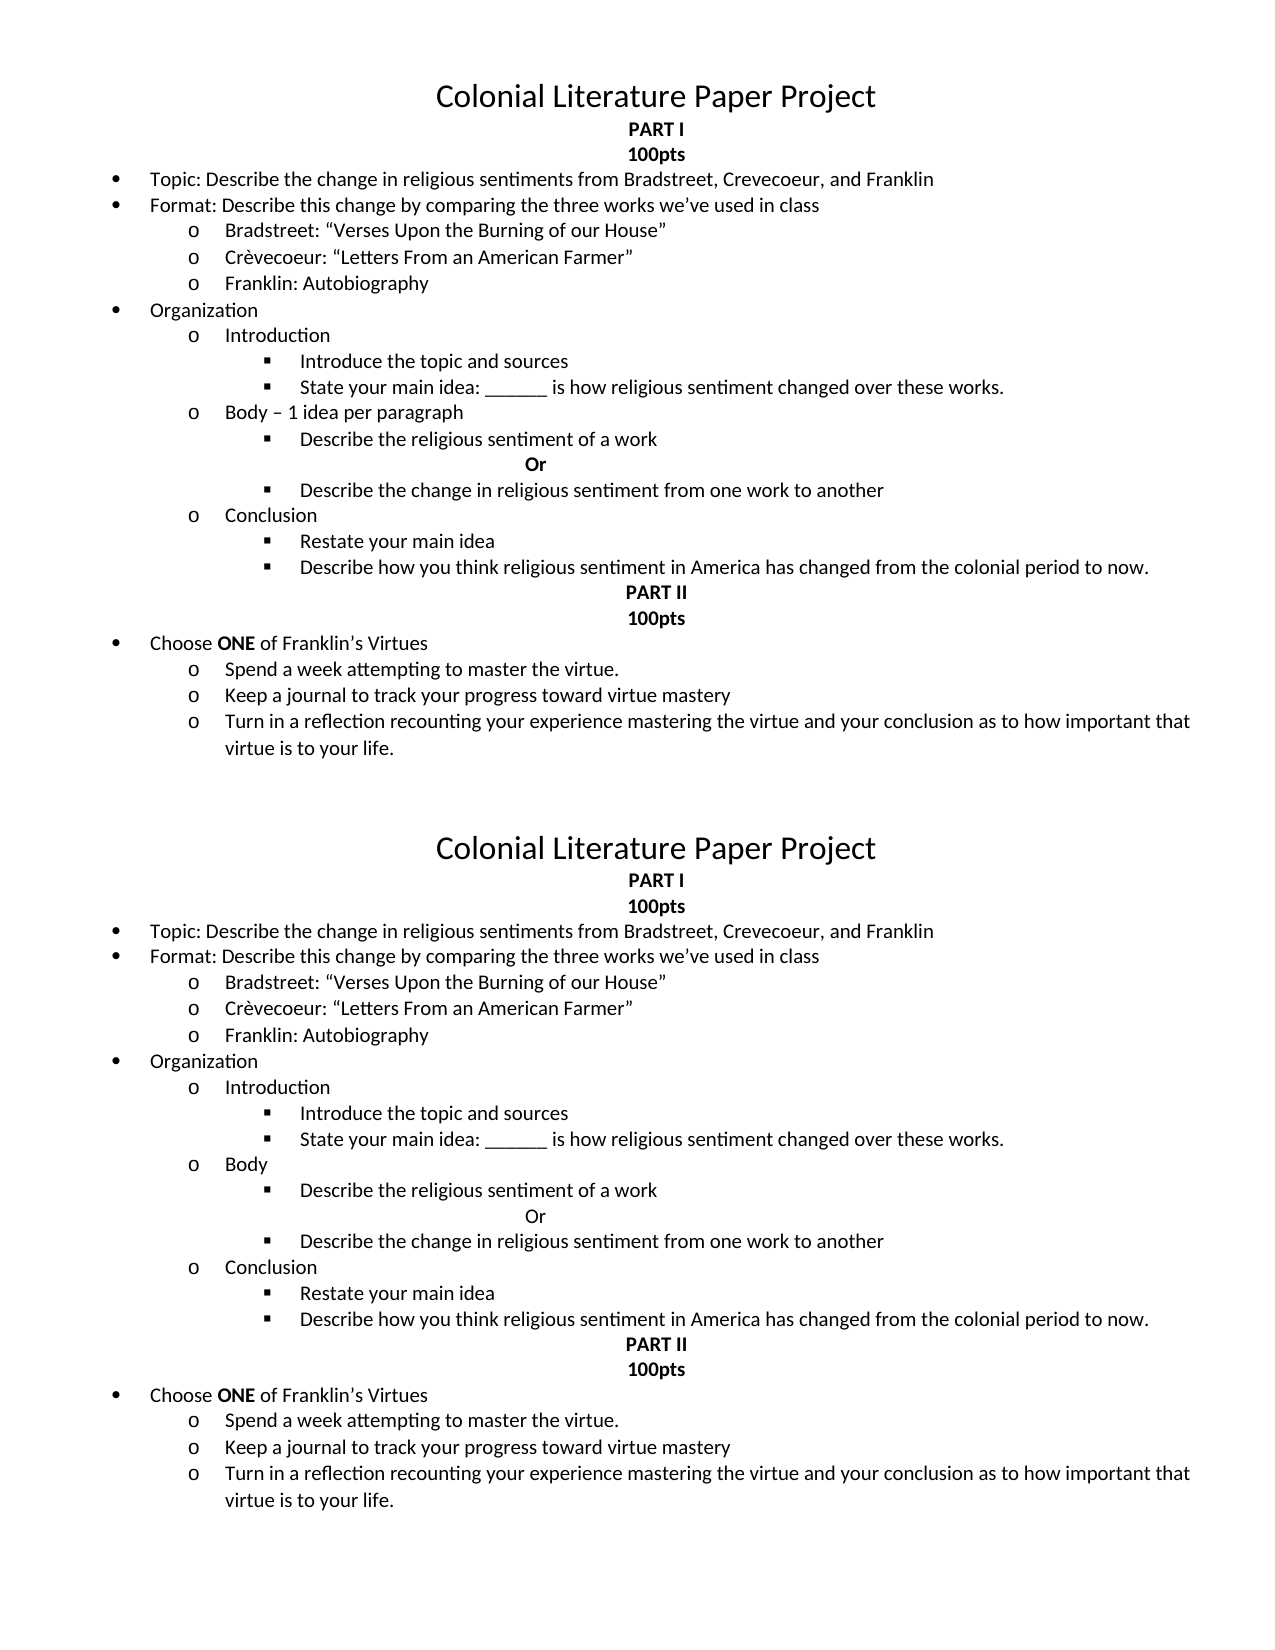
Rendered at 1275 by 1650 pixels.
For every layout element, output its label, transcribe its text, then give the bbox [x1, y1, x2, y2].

list Keep a journal to track your progress toward virtue mastery [187, 1434, 1200, 1460]
list Turn in a reflection recounting your experience mastering the virtue and your conclusion as to how important that virtue is to your life. [187, 709, 1200, 761]
text 100pts [112, 141, 1200, 167]
list Describe the religious sentiment of a work [262, 426, 1200, 451]
list Restate your main idea [262, 529, 1200, 554]
list Or [525, 1203, 1200, 1228]
list Topic: Describe the change in religious sentiments from Bradstreet, Crevecoeur, and Franklin [112, 918, 1200, 944]
list Introduction [187, 1074, 1200, 1100]
text PART II [112, 1331, 1200, 1357]
text 100pts [112, 1357, 1200, 1382]
text Colonial Literature Paper Project [112, 827, 1200, 867]
list Introduce the topic and sources [262, 1100, 1200, 1126]
text PART I [112, 116, 1200, 141]
list Conclusion [187, 1254, 1200, 1280]
list Keep a journal to track your progress toward virtue mastery [187, 682, 1200, 709]
list Body [187, 1151, 1200, 1178]
list Describe how you think religious sentiment in America has changed from the colonial period to now. [262, 554, 1200, 579]
list Organization [112, 1048, 1200, 1074]
list Format: Describe this change by comparing the three works we’ve used in class [112, 192, 1200, 217]
list Describe the change in religious sentiment from one work to another [262, 477, 1200, 502]
list Describe how you think religious sentiment in America has changed from the colonial period to now. [262, 1306, 1200, 1331]
text 100pts [112, 893, 1200, 918]
list Conclusion [187, 502, 1200, 529]
text PART II [112, 579, 1200, 605]
list Turn in a reflection recounting your experience mastering the virtue and your conclusion as to how important that virtue is to your life. [187, 1460, 1200, 1512]
list Organization [112, 297, 1200, 322]
list Restate your main idea [262, 1280, 1200, 1306]
list Introduce the topic and sources [262, 349, 1200, 374]
list Choose ONE of Franklin’s Virtues [112, 630, 1200, 656]
list Crèvecoeur: “Letters From an American Farmer” [187, 244, 1200, 270]
list Bradstreet: “Verses Upon the Burning of our House” [187, 217, 1200, 244]
list Describe the change in religious sentiment from one work to another [262, 1228, 1200, 1254]
list Franklin: Autobiography [187, 270, 1200, 297]
list Franklin: Autobiography [187, 1022, 1200, 1048]
list Choose ONE of Franklin’s Virtues [112, 1382, 1200, 1407]
list Body – 1 idea per paragraph [187, 399, 1200, 426]
list Bradstreet: “Verses Upon the Burning of our House” [187, 969, 1200, 996]
text PART I [112, 867, 1200, 893]
list Topic: Describe the change in religious sentiments from Bradstreet, Crevecoeur, and Franklin [112, 167, 1200, 192]
list Or [525, 451, 1200, 477]
list Format: Describe this change by comparing the three works we’ve used in class [112, 944, 1200, 969]
list Describe the religious sentiment of a work [262, 1178, 1200, 1203]
list Introduction [187, 322, 1200, 349]
text Colonial Literature Paper Project [112, 75, 1200, 116]
list State your main idea: ______ is how religious sentiment changed over these works. [262, 374, 1200, 399]
text 100pts [112, 605, 1200, 630]
list Spend a week attempting to master the virtue. [187, 656, 1200, 682]
list Crèvecoeur: “Letters From an American Farmer” [187, 996, 1200, 1022]
list State your main idea: ______ is how religious sentiment changed over these works. [262, 1126, 1200, 1151]
list Spend a week attempting to master the virtue. [187, 1407, 1200, 1434]
